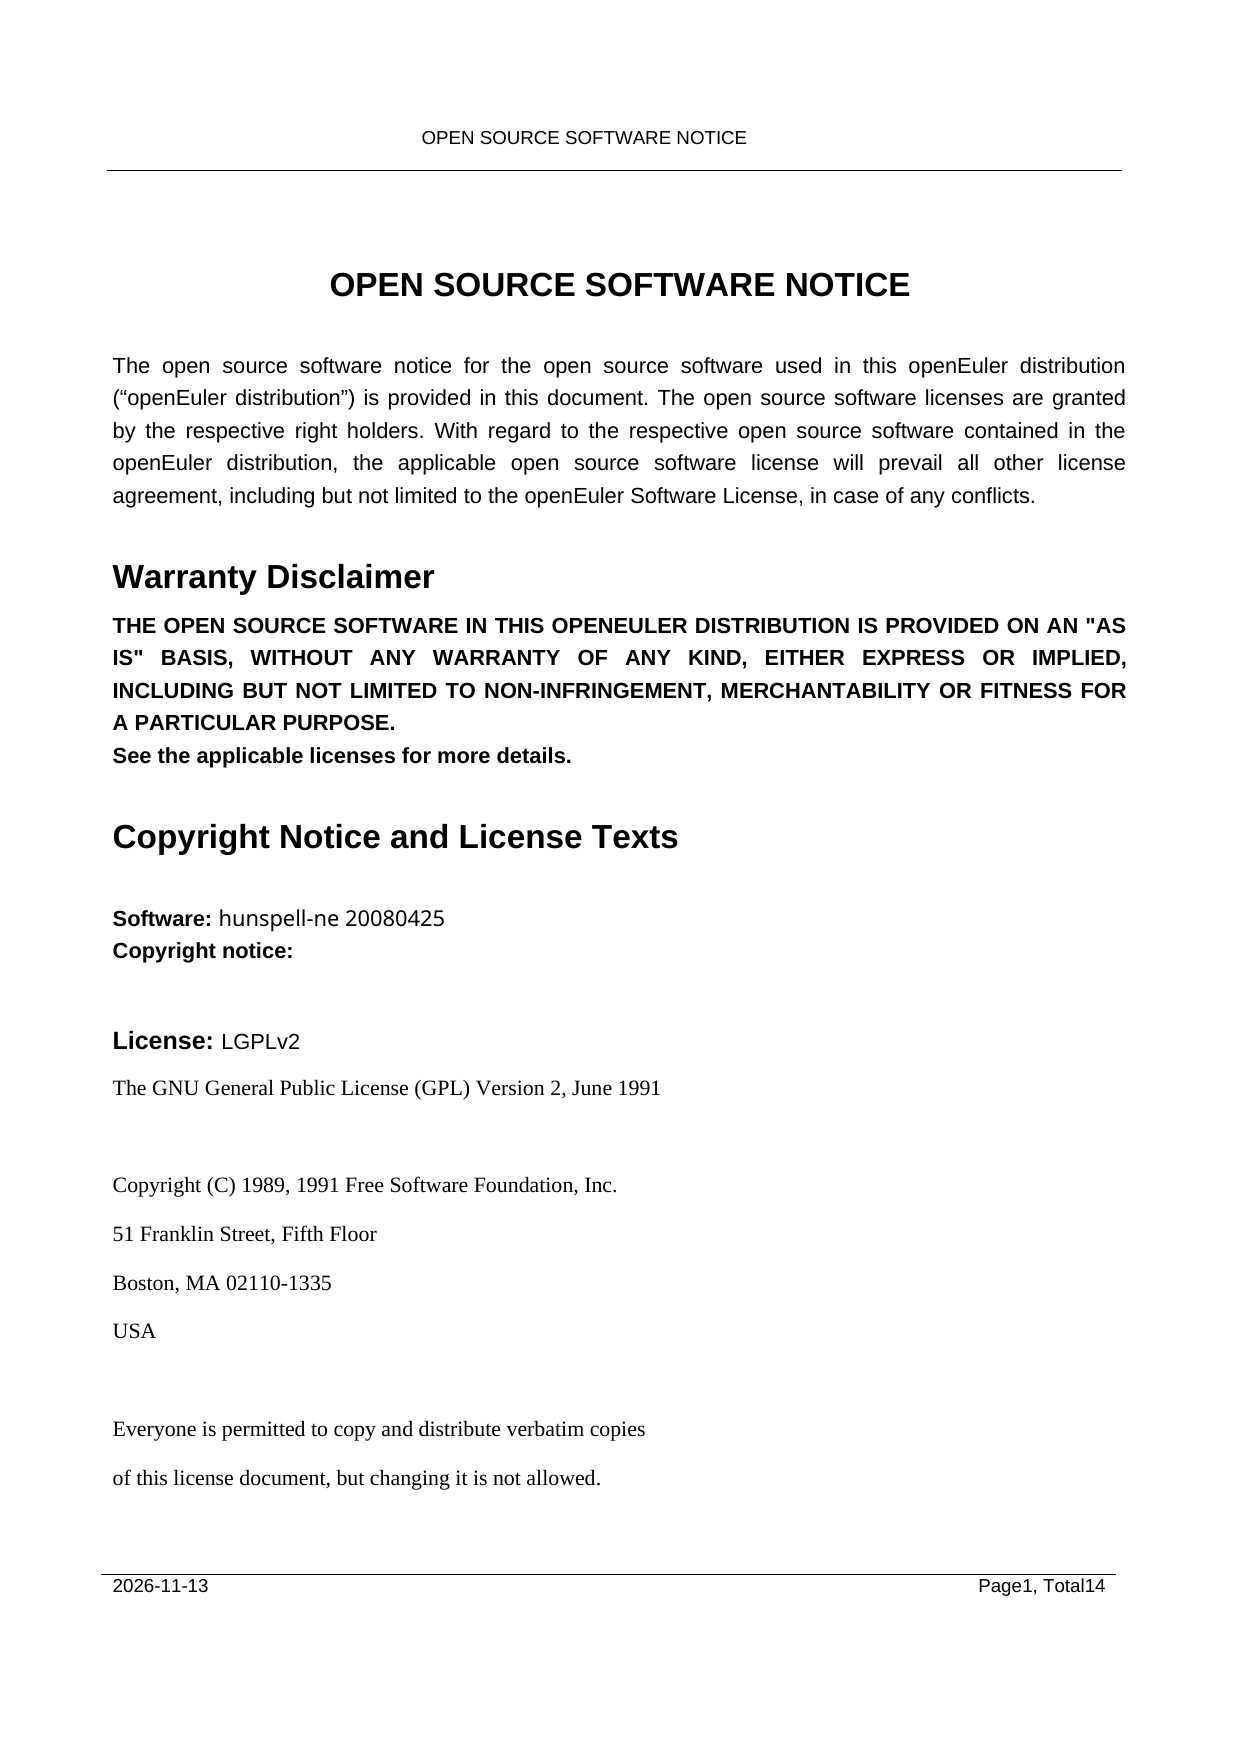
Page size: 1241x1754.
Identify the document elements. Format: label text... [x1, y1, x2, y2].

text Warranty Disclaimer [112, 544, 1128, 609]
text License: LGPLv2 [112, 1024, 1128, 1057]
text Software: hunspell-ne 20080425 [112, 901, 1128, 934]
text OPEN SOURCE SOFTWARE NOTICE [112, 251, 1128, 316]
text Copyright Notice and License Texts [112, 804, 1128, 869]
text The open source software notice for the open source software used in this openEuler distribution (“openEuler distribution”) is provided in this document. The open source software licenses are granted by the respective right holders. With regard to the respective open source software contained in the openEuler distribution, the applicable open source software license will prevail all other license agreement, including but not limited to the openEuler Software License, in case of any conflicts. [112, 349, 1128, 511]
text Copyright notice: [112, 934, 1128, 966]
text THE OPEN SOURCE SOFTWARE IN THIS OPENEULER DISTRIBUTION IS PROVIDED ON AN "AS IS" BASIS, WITHOUT ANY WARRANTY OF ANY KIND, EITHER EXPRESS OR IMPLIED, INCLUDING BUT NOT LIMITED TO NON-INFRINGEMENT, MERCHANTABILITY OR FITNESS FOR A PARTICULAR PURPOSE. See the applicable licenses for more details. [112, 609, 1128, 771]
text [112, 1071, 1128, 1493]
